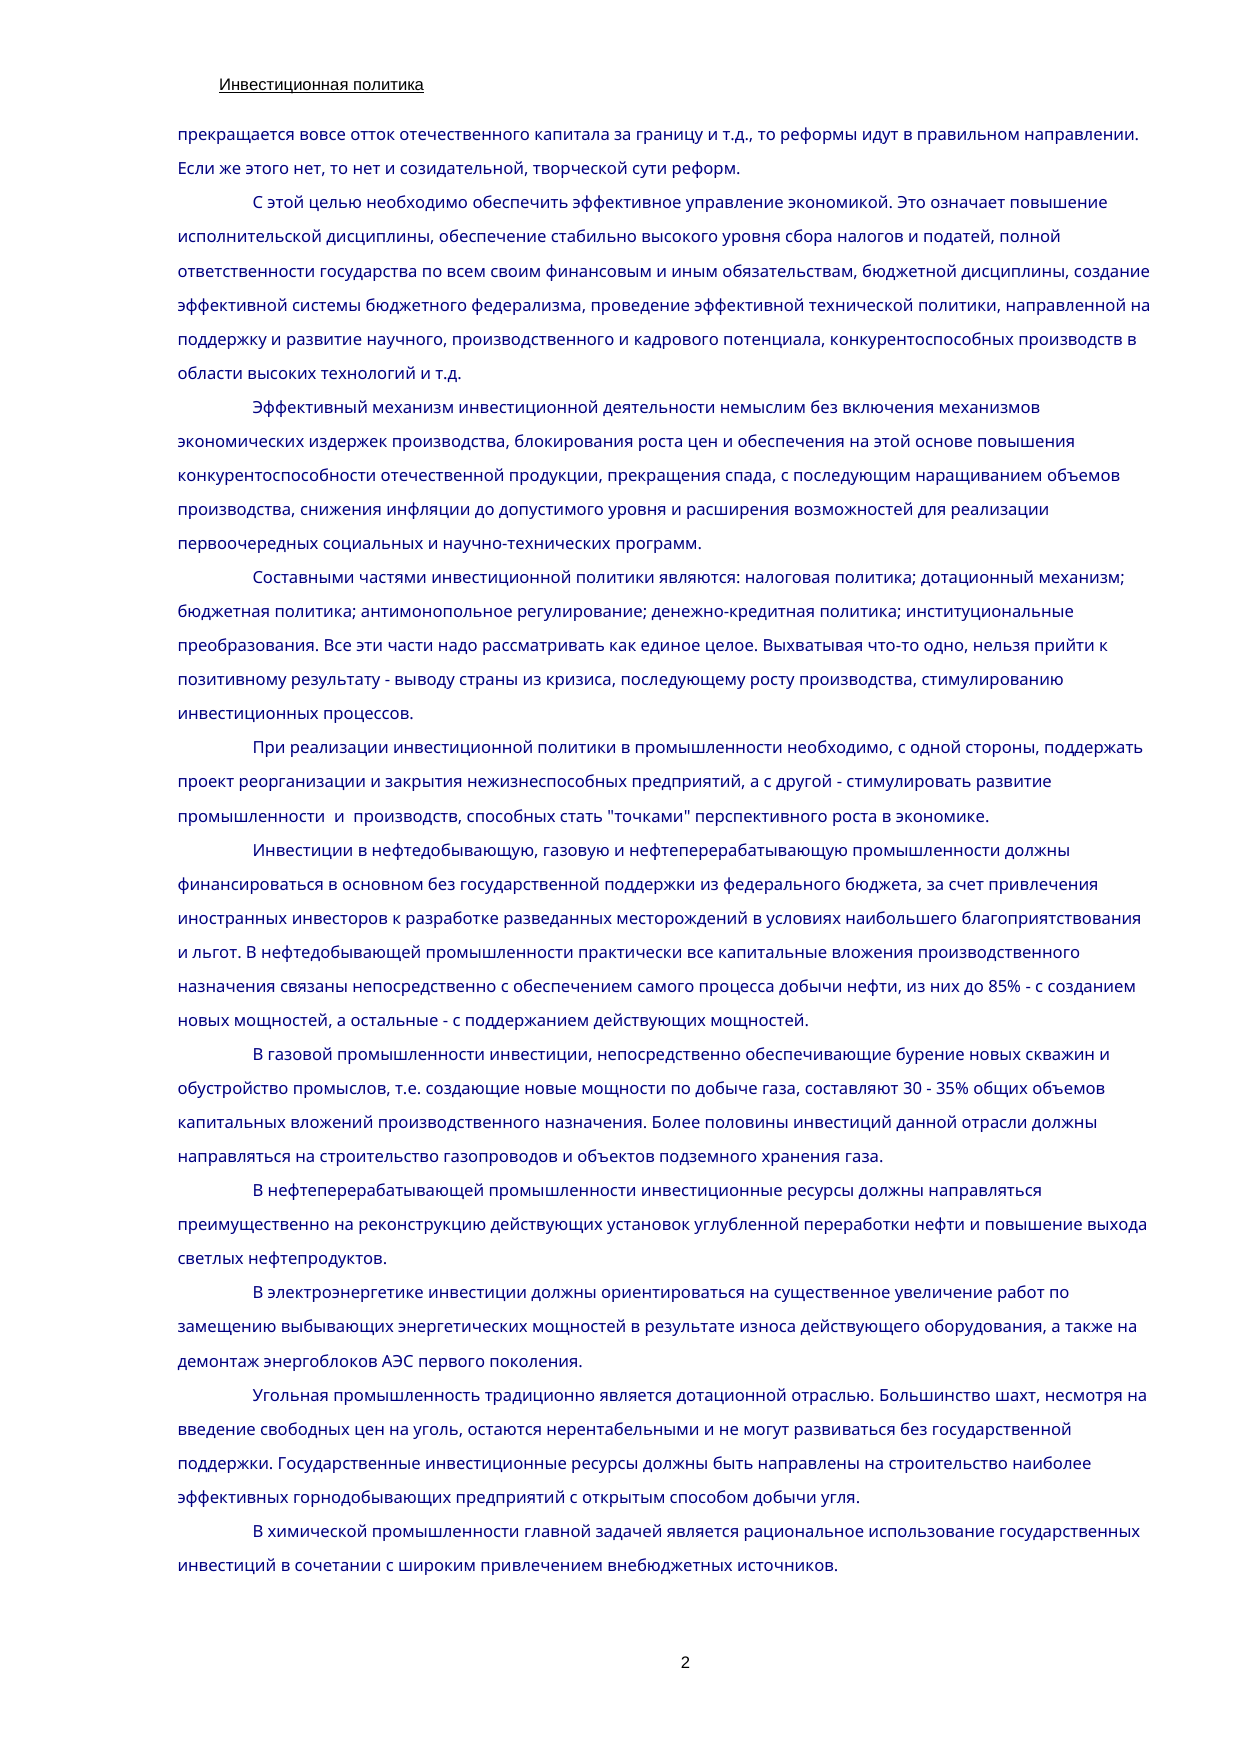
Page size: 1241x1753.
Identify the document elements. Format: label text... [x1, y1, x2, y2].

text В химической промышленности главной задачей является рациональное использование государственных инвестиций в сочетании с широким привлечением внебюджетных источников. [177, 1519, 1152, 1576]
text В газовой промышленности инвестиции, непосредственно обеспечивающие бурение новых скважин и обустройство промыслов, т.е. создающие новые мощности по добыче газа, составляют 30 - 35% общих объемов капитальных вложений производственного назначения. Более половины инвестиций данной отрасли должны направляться на строительство газопроводов и объектов подземного хранения газа. [177, 1043, 1152, 1167]
text В электроэнергетике инвестиции должны ориентироваться на существенное увеличение работ по замещению выбывающих энергетических мощностей в результате износа действующего оборудования, а также на демонтаж энергоблоков АЭС первого поколения. [177, 1281, 1152, 1372]
text С этой целью необходимо обеспечить эффективное управление экономикой. Это означает повышение исполнительской дисциплины, обеспечение стабильно высокого уровня сбора налогов и податей, полной ответственности государства по всем своим финансовым и иным обязательствам, бюджетной дисциплины, создание эффективной системы бюджетного федерализма, проведение эффективной технической политики, направленной на поддержку и развитие научного, производственного и кадрового потенциала, конкурентоспособных производств в области высоких технологий и т.д. [177, 191, 1152, 384]
text Эффективный механизм инвестиционной деятельности немыслим без включения механизмов экономических издержек производства, блокирования роста цен и обеспечения на этой основе повышения конкурентоспособности отечественной продукции, прекращения спада, с последующим наращиванием объемов производства, снижения инфляции до допустимого уровня и расширения возможностей для реализации первоочередных социальных и научно-технических программ. [177, 395, 1152, 554]
text В нефтеперерабатывающей промышленности инвестиционные ресурсы должны направляться преимущественно на реконструкцию действующих установок углубленной переработки нефти и повышение выхода светлых нефтепродуктов. [177, 1179, 1152, 1270]
text Инвестиции в нефтедобывающую, газовую и нефтеперерабатывающую промышленности должны финансироваться в основном без государственной поддержки из федерального бюджета, за счет привлечения иностранных инвесторов к разработке разведанных месторождений в условиях наибольшего благоприятствования и льгот. В нефтедобывающей промышленности практически все капитальные вложения производственного назначения связаны непосредственно с обеспечением самого процесса добычи нефти, из них до 85% - с созданием новых мощностей, а остальные - с поддержанием действующих мощностей. [177, 838, 1152, 1031]
text Угольная промышленность традиционно является дотационной отраслью. Большинство шахт, несмотря на введение свободных цен на уголь, остаются нерентабельными и не могут развиваться без государственной поддержки. Государственные инвестиционные ресурсы должны быть направлены на строительство наиболее эффективных горнодобывающих предприятий с открытым способом добычи угля. [177, 1383, 1152, 1508]
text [177, 123, 1152, 180]
text Составными частями инвестиционной политики являются: налоговая политика; дотационный механизм; бюджетная политика; антимонопольное регулирование; денежно-кредитная политика; институциональные преобразования. Все эти части надо рассматривать как единое целое. Выхватывая что-то одно, нельзя прийти к позитивному результату - выводу страны из кризиса, последующему росту производства, стимулированию инвестиционных процессов. [177, 566, 1152, 725]
text При реализации инвестиционной политики в промышленности необходимо, с одной стороны, поддержать проект реорганизации и закрытия нежизнеспособных предприятий, а с другой - стимулировать развитие промышленности и производств, способных стать "точками" перспективного роста в экономике. [177, 736, 1152, 827]
